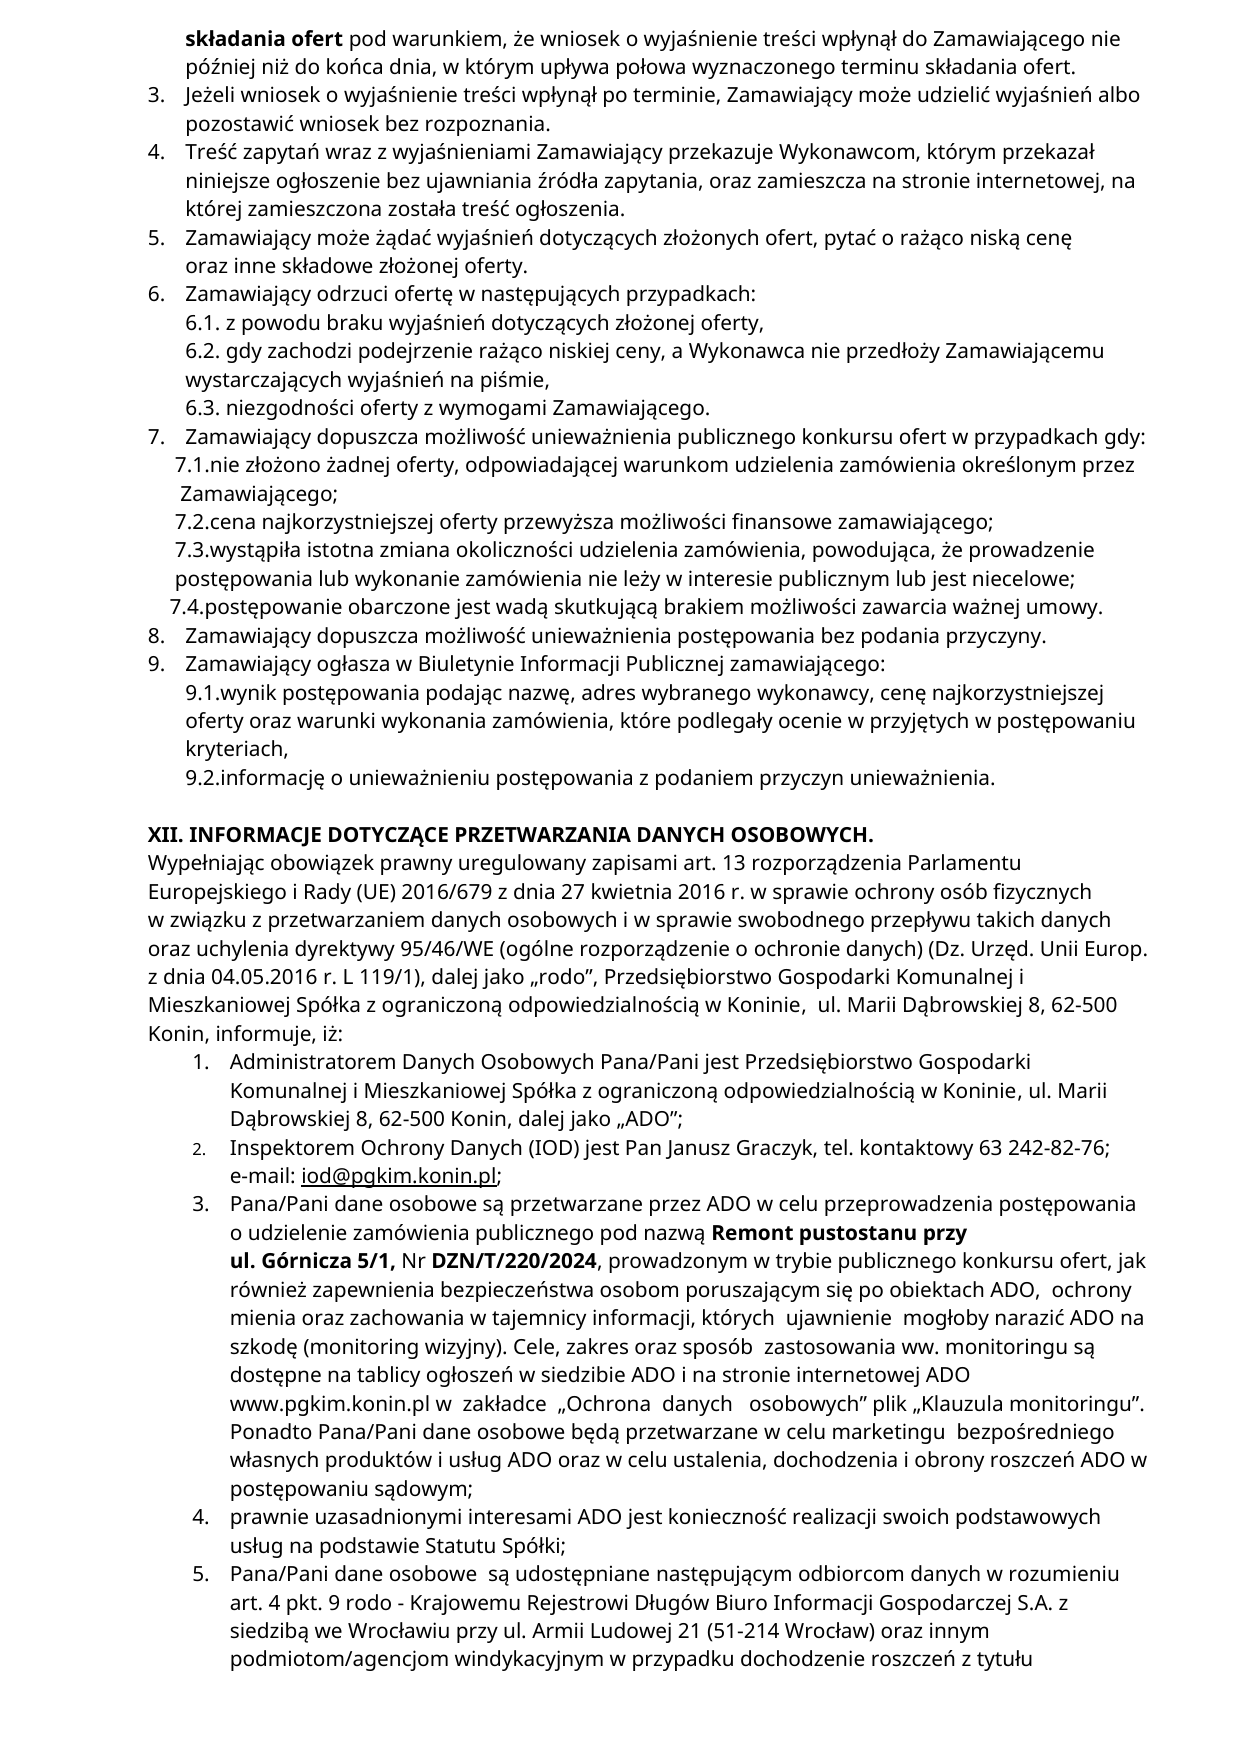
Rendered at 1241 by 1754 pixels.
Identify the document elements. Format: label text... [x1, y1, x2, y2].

list Zamawiający może żądać wyjaśnień dotyczących złożonych ofert, pytać o rażąco niską cenę oraz inne składowe złożonej oferty. [148, 223, 1152, 279]
list Zamawiający odrzuci ofertę w następujących przypadkach: [148, 279, 1152, 308]
text Zamawiającego; [148, 479, 1152, 507]
list Inspektorem Ochrony Danych (IOD) jest Pan Janusz Graczyk, tel. kontaktowy 63 242-82-76; e-mail: iod@pgkim.konin.pl; [192, 1133, 1152, 1189]
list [148, 24, 1152, 81]
list 9.2.informację o unieważnieniu postępowania z podaniem przyczyn unieważnienia. [185, 763, 1152, 791]
list 6.2. gdy zachodzi podejrzenie rażąco niskiej ceny, a Wykonawca nie przedłoży Zamawiającemu wystarczających wyjaśnień na piśmie, [185, 336, 1152, 393]
text 7.3.wystąpiła istotna zmiana okoliczności udzielenia zamówienia, powodująca, że prowadzenie [148, 536, 1152, 564]
list prawnie uzasadnionymi interesami ADO jest konieczność realizacji swoich podstawowych usług na podstawie Statutu Spółki; [192, 1502, 1152, 1559]
list 9.1.wynik postępowania podając nazwę, adres wybranego wykonawcy, cenę najkorzystniejszej oferty oraz warunki wykonania zamówienia, które podlegały ocenie w przyjętych w postępowaniu kryteriach, [185, 678, 1152, 763]
list Pana/Pani dane osobowe są przetwarzane przez ADO w celu przeprowadzenia postępowania o udzielenie zamówienia publicznego pod nazwą Remont pustostanu przy ul. Górnicza 5/1, Nr DZN/T/220/2024, prowadzonym w trybie publicznego konkursu ofert, jak również zapewnienia bezpieczeństwa osobom poruszającym się po obiektach ADO, ochrony mienia oraz zachowania w tajemnicy informacji, których ujawnienie mogłoby narazić ADO na szkodę (monitoring wizyjny). Cele, zakres oraz sposób zastosowania ww. monitoringu są dostępne na tablicy ogłoszeń w siedzibie ADO i na stronie internetowej ADO www.pgkim.konin.pl w zakładce „Ochrona danych osobowych” plik „Klauzula monitoringu”. Ponadto Pana/Pani dane osobowe będą przetwarzane w celu marketingu bezpośredniego własnych produktów i usług ADO oraz w celu ustalenia, dochodzenia i obrony roszczeń ADO w postępowaniu sądowym; [192, 1189, 1152, 1502]
list Zamawiający dopuszcza możliwość unieważnienia postępowania bez podania przyczyny. [148, 621, 1152, 649]
text 7.2.cena najkorzystniejszej oferty przewyższa możliwości finansowe zamawiającego; [148, 507, 1152, 536]
list 6.3. niezgodności oferty z wymogami Zamawiającego. [185, 393, 1152, 422]
list Zamawiający dopuszcza możliwość unieważnienia publicznego konkursu ofert w przypadkach gdy: [148, 422, 1152, 450]
list 6.1. z powodu braku wyjaśnień dotyczących złożonej oferty, [185, 308, 1152, 336]
list Jeżeli wniosek o wyjaśnienie treści wpłynął po terminie, Zamawiający może udzielić wyjaśnień albo pozostawić wniosek bez rozpoznania. [148, 81, 1152, 137]
text postępowania lub wykonanie zamówienia nie leży w interesie publicznym lub jest niecelowe; [148, 564, 1152, 592]
list Administratorem Danych Osobowych Pana/Pani jest Przedsiębiorstwo Gospodarki Komunalnej i Mieszkaniowej Spółka z ograniczoną odpowiedzialnością w Koninie, ul. Marii Dąbrowskiej 8, 62-500 Konin, dalej jako „ADO”; [192, 1047, 1152, 1133]
list Zamawiający ogłasza w Biuletynie Informacji Publicznej zamawiającego: [148, 649, 1152, 678]
text Wypełniając obowiązek prawny uregulowany zapisami art. 13 rozporządzenia Parlamentu Europejskiego i Rady (UE) 2016/679 z dnia 27 kwietnia 2016 r. w sprawie ochrony osób fizycznych w związku z przetwarzaniem danych osobowych i w sprawie swobodnego przepływu takich danych oraz uchylenia dyrektywy 95/46/WE (ogólne rozporządzenie o ochronie danych) (Dz. Urzęd. Unii Europ. z dnia 04.05.2016 r. L 119/1), dalej jako „rodo”, Przedsiębiorstwo Gospodarki Komunalnej i Mieszkaniowej Spółka z ograniczoną odpowiedzialnością w Koninie, ul. Marii Dąbrowskiej 8, 62-500 Konin, informuje, iż: [148, 848, 1152, 1047]
list Treść zapytań wraz z wyjaśnieniami Zamawiający przekazuje Wykonawcom, którym przekazał niniejsze ogłoszenie bez ujawniania źródła zapytania, oraz zamieszcza na stronie internetowej, na której zamieszczona została treść ogłoszenia. [148, 137, 1152, 223]
text 7.4.postępowanie obarczone jest wadą skutkującą brakiem możliwości zawarcia ważnej umowy. [148, 592, 1152, 621]
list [192, 1559, 1152, 1673]
text XII. INFORMACJE DOTYCZĄCE PRZETWARZANIA DANYCH OSOBOWYCH. [148, 820, 1152, 848]
text 7.1.nie złożono żadnej oferty, odpowiadającej warunkom udzielenia zamówienia określonym przez [148, 450, 1152, 479]
